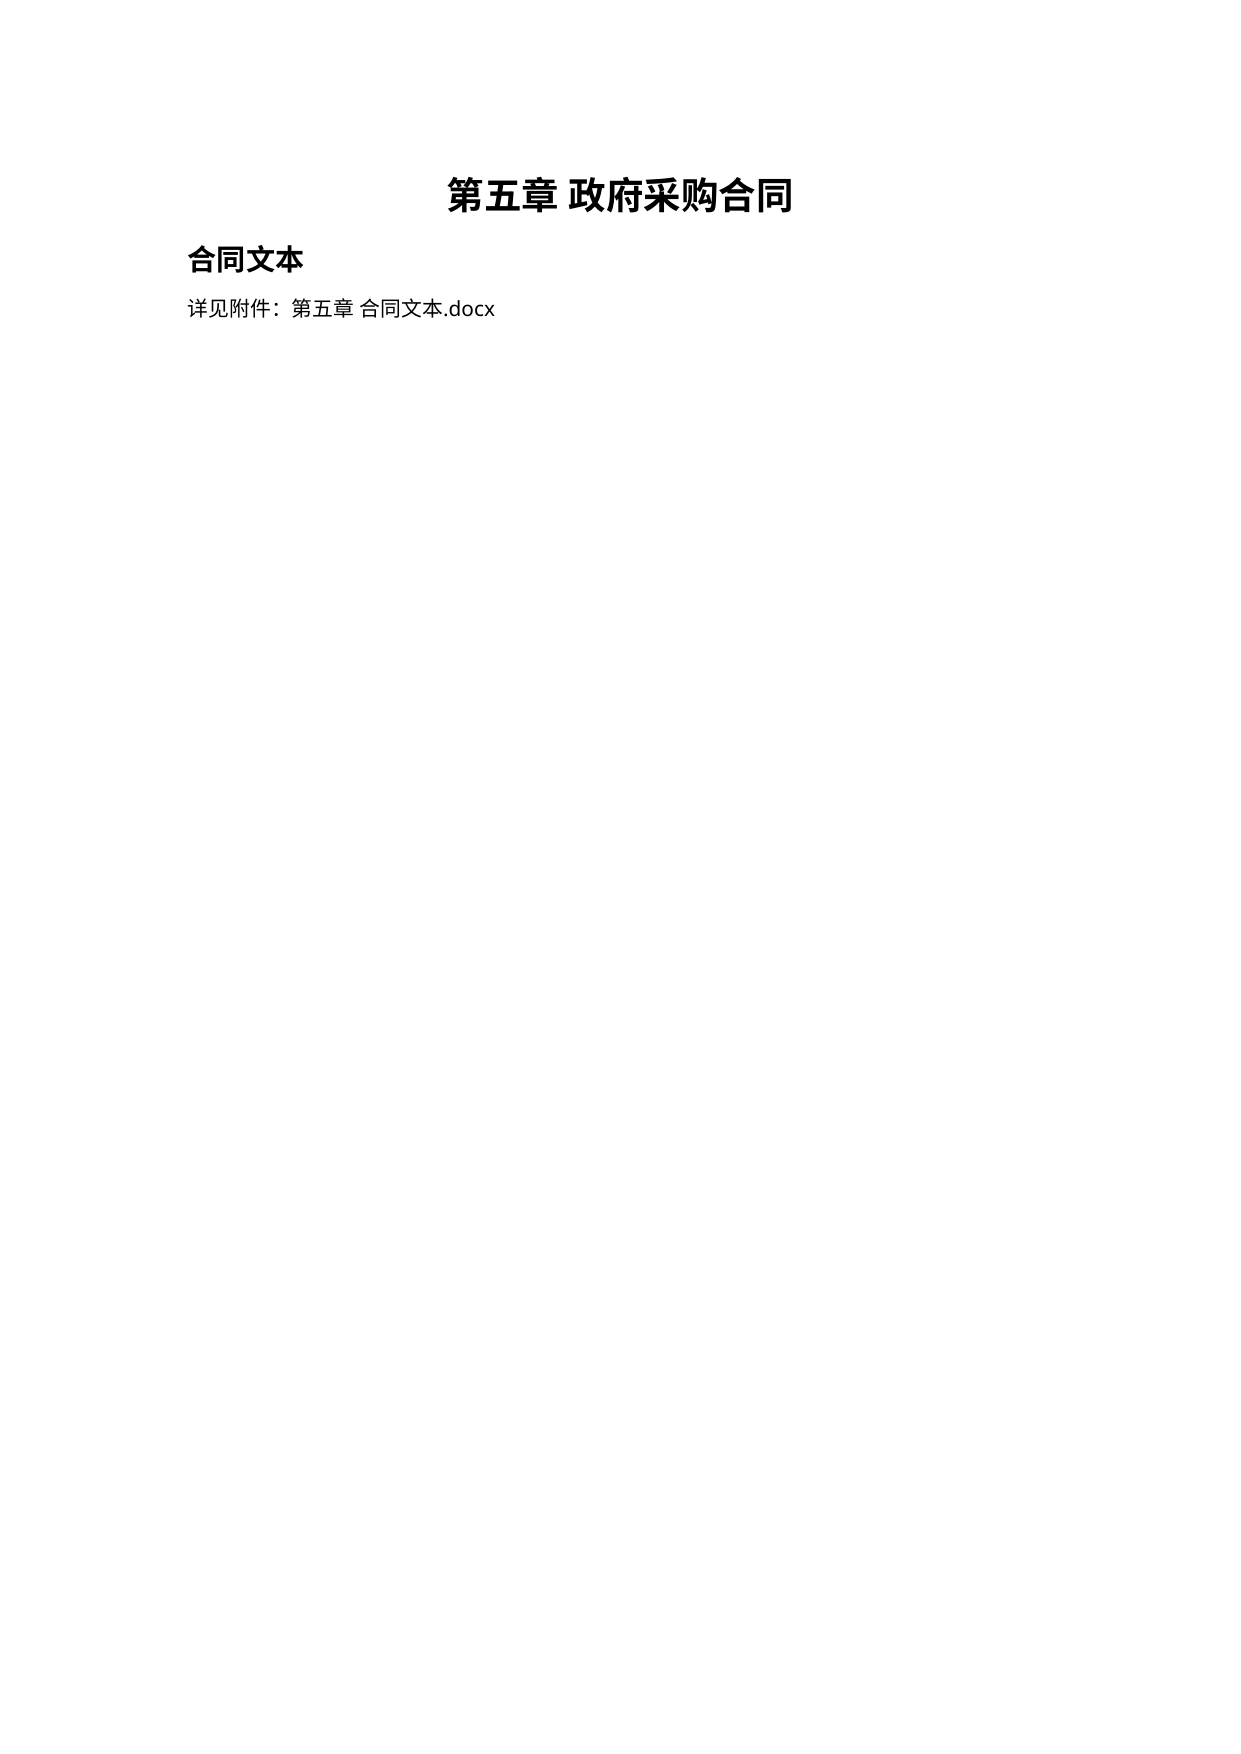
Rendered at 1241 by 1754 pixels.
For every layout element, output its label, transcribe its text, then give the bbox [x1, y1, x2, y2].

text 详见附件：第五章 合同文本.docx [187, 292, 1053, 324]
text 合同文本 [187, 227, 1053, 292]
text 第五章 政府采购合同 [187, 162, 1053, 227]
